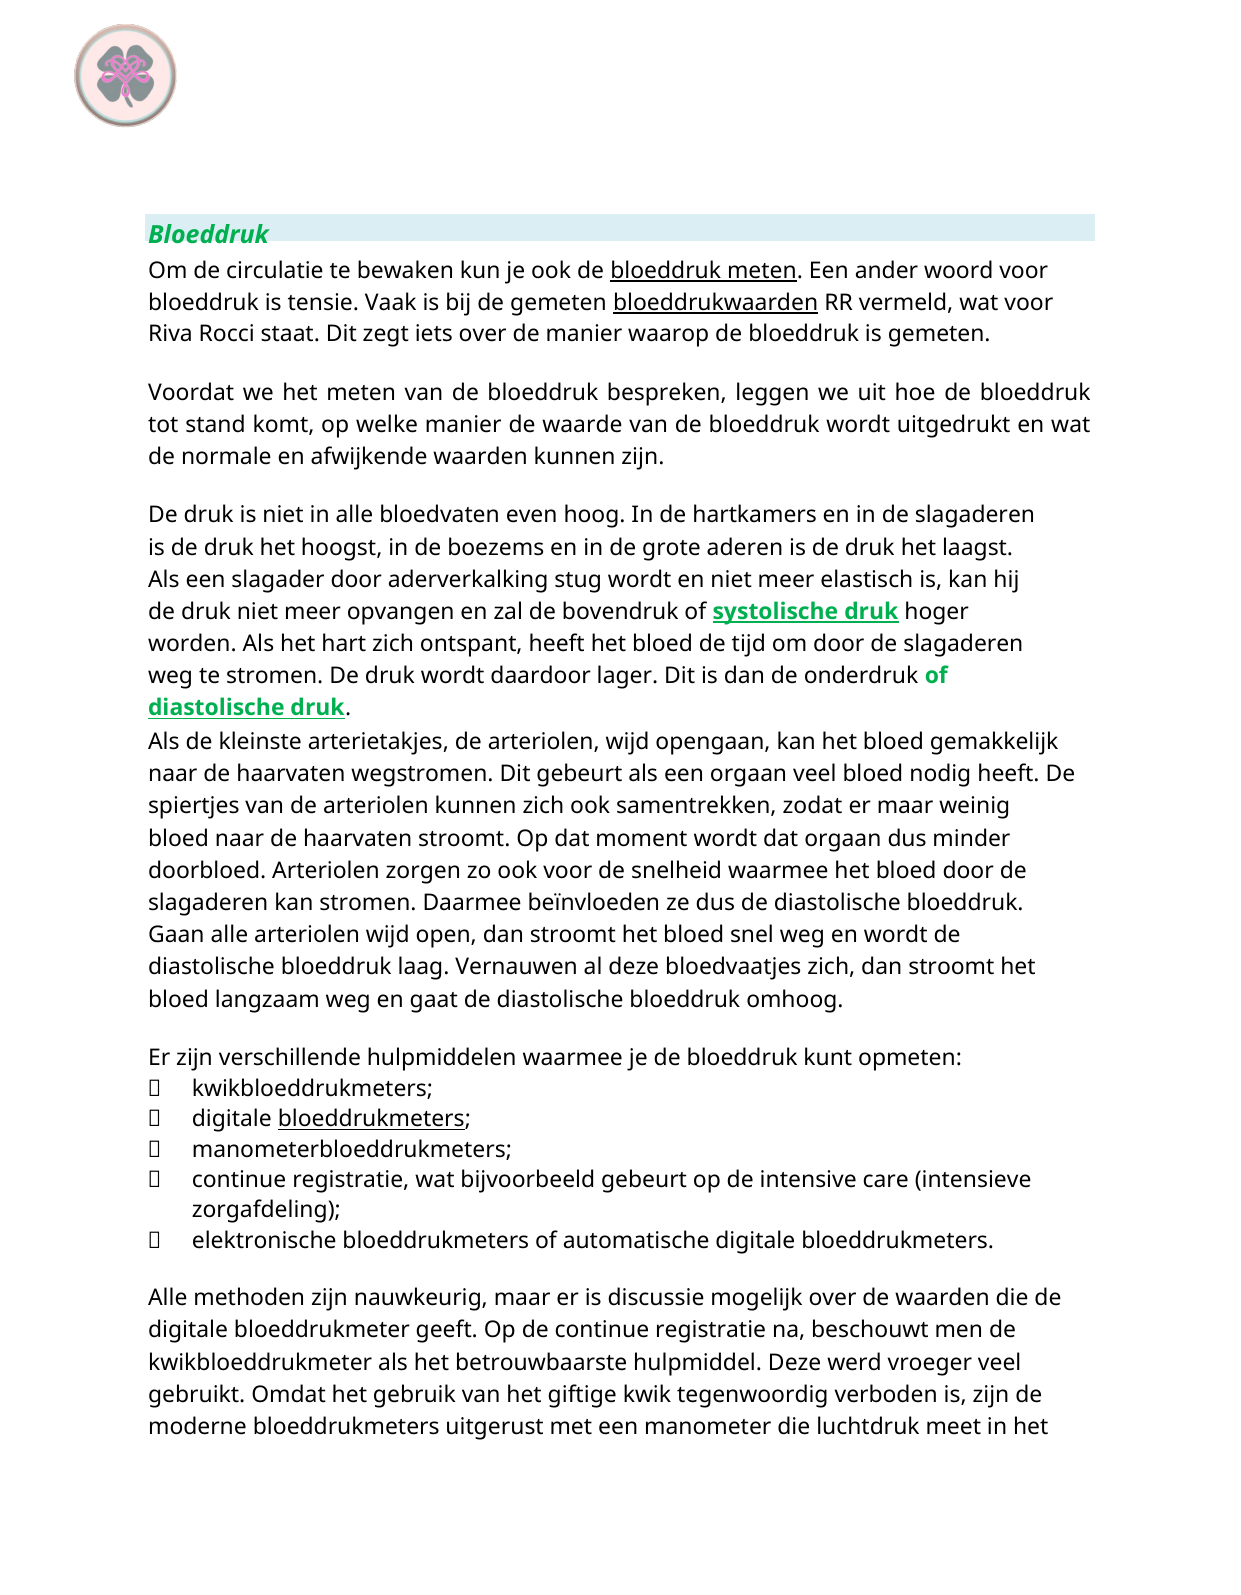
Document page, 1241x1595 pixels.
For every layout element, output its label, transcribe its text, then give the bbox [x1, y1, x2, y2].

list elektronische bloeddrukmeters of automatische digitale bloeddrukmeters. [147, 1224, 1092, 1255]
text De druk is niet in alle bloedvaten even hoog. In de hartkamers en in de slagaderen is de druk het hoogst, in de boezems en in de grote aderen is de druk het laagst. Als een slagader door aderverkalking stug wordt en niet meer elastisch is, kan hij de druk niet meer opvangen en zal de bovendruk of systolische druk hoger worden. Als het hart zich ontspant, heeft het bloed de tijd om door de slagaderen weg te stromen. De druk wordt daardoor lager. Dit is dan de onderdruk of diastolische druk. [148, 498, 1046, 723]
list kwikbloeddrukmeters; [147, 1072, 1092, 1102]
text Er zijn verschillende hulpmiddelen waarmee je de bloeddruk kunt opmeten: [148, 1041, 1092, 1072]
list continue registratie, wat bijvoorbeeld gebeurt op de intensive care (intensieve zorgafdeling); [147, 1164, 1092, 1224]
text Voordat we het meten van de bloeddruk bespreken, leggen we uit hoe de bloeddruk tot stand komt, op welke manier de waarde van de bloeddruk wordt uitgedrukt en wat de normale en afwijkende waarden kunnen zijn. [148, 376, 1092, 471]
text Bloeddruk [148, 216, 1092, 251]
text Om de circulatie te bewaken kun je ook de bloeddruk meten. Een ander woord voor bloeddruk is tensie. Vaak is bij de gemeten bloeddrukwaarden RR vermeld, wat voor Riva Rocci staat. Dit zegt iets over de manier waarop de bloeddruk is gemeten. [148, 254, 1085, 349]
picture [55, 0, 194, 134]
list manometerbloeddrukmeters; [147, 1133, 1092, 1163]
text Als de kleinste arterietakjes, de arteriolen, wijd opengaan, kan het bloed gemakkelijk naar de haarvaten wegstromen. Dit gebeurt als een orgaan veel bloed nodig heeft. De spiertjes van de arteriolen kunnen zich ook samentrekken, zodat er maar weinig bloed naar de haarvaten stroomt. Op dat moment wordt dat orgaan dus minder doorbloed. Arteriolen zorgen zo ook voor de snelheid waarmee het bloed door de slagaderen kan stromen. Daarmee beïnvloeden ze dus de diastolische bloeddruk. Gaan alle arteriolen wijd open, dan stroomt het bloed snel weg en wordt de diastolische bloeddruk laag. Vernauwen al deze bloedvaatjes zich, dan stroomt het bloed langzaam weg en gaat de diastolische bloeddruk omhoog. [148, 725, 1077, 1014]
list digitale bloeddrukmeters; [147, 1103, 1092, 1133]
